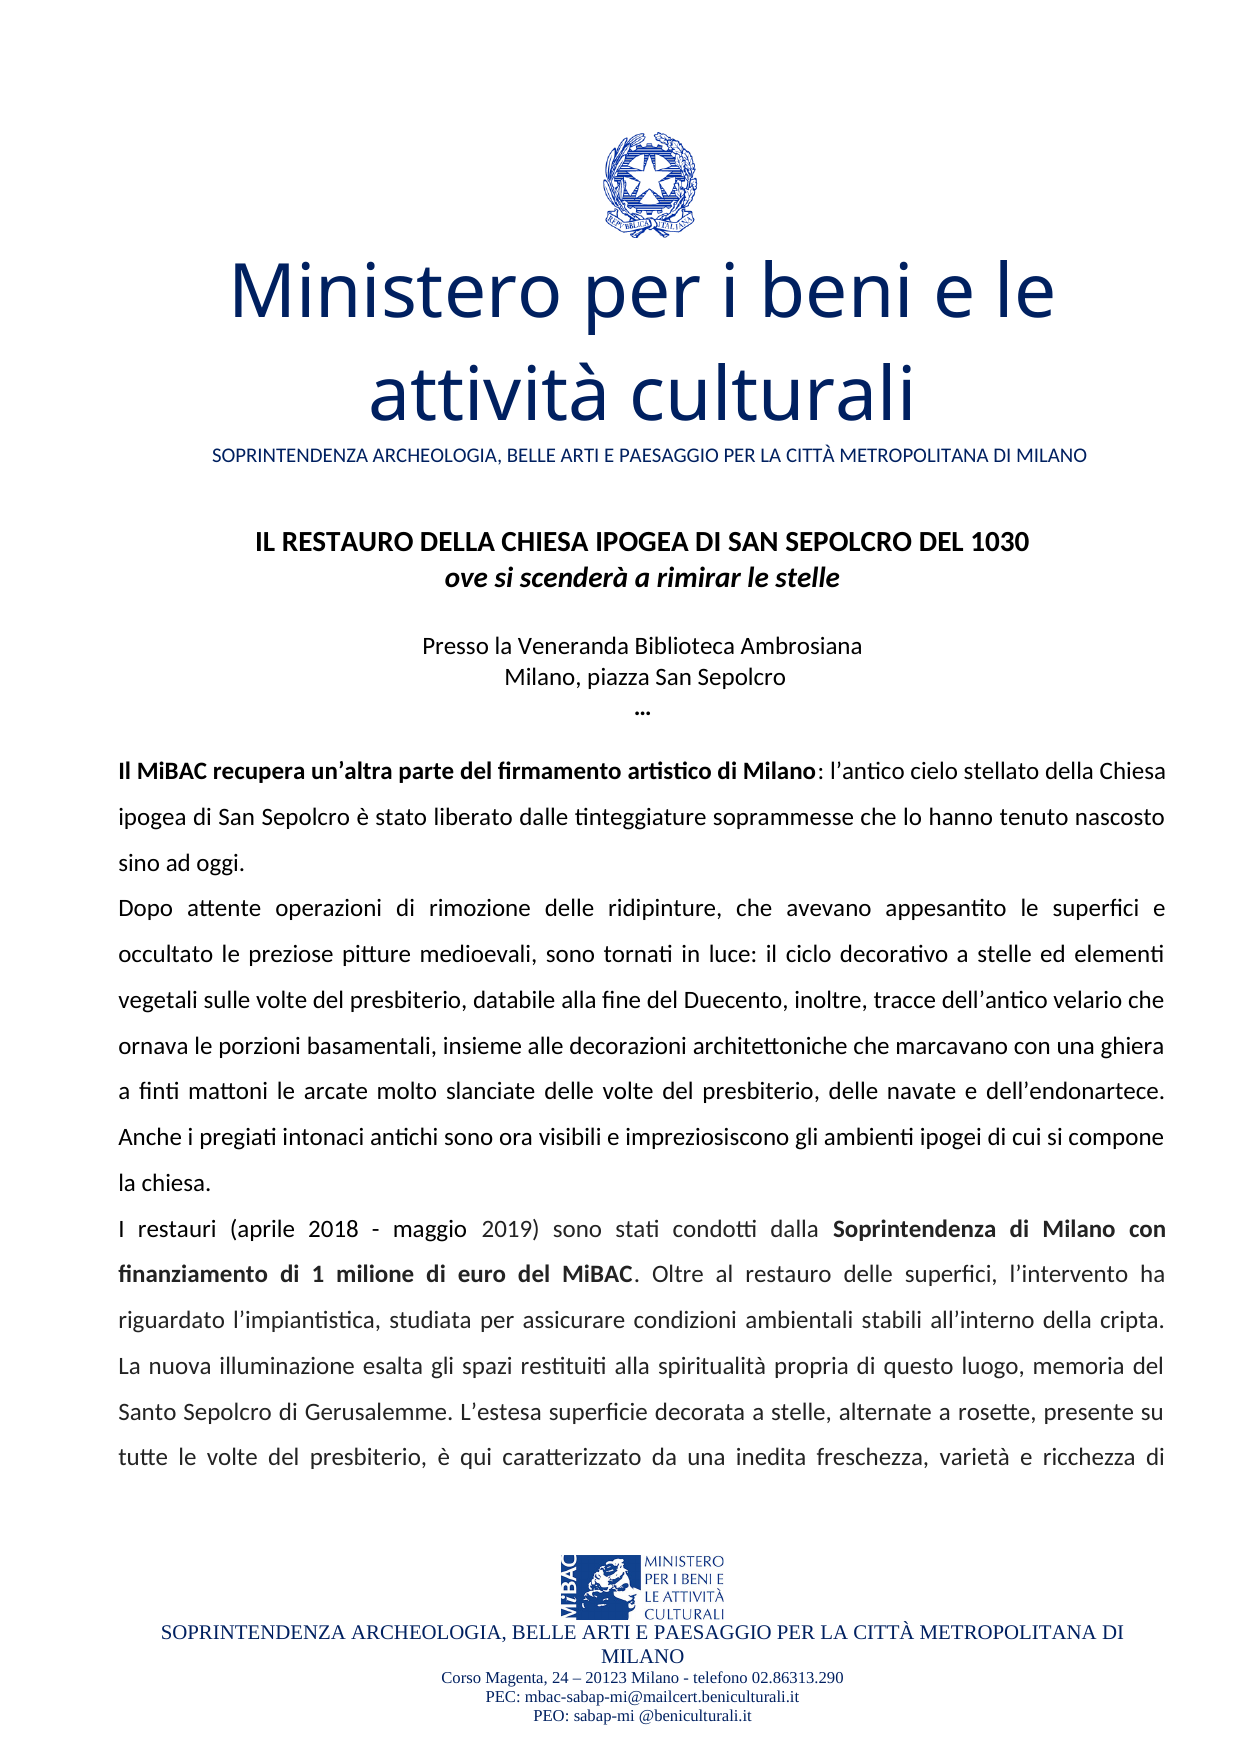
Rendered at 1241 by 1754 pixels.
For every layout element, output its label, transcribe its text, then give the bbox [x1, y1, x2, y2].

text Dopo attente operazioni di rimozione delle ridipinture, che avevano appesantito le superfici e occultato le preziose pitture medioevali, sono tornati in luce: il ciclo decorativo a stelle ed elementi vegetali sulle volte del presbiterio, databile alla fine del Duecento, inoltre, tracce dell’antico velario che ornava le porzioni basamentali, insieme alle decorazioni architettoniche che marcavano con una ghiera a finti mattoni le arcate molto slanciate delle volte del presbiterio, delle navate e dell’endonartece. Anche i pregiati intonaci antichi sono ora visibili e impreziosiscono gli ambienti ipogei di cui si compone la chiesa. [118, 893, 1167, 1197]
text Il MiBAC recupera un’altra parte del firmamento artistico di Milano: l’antico cielo stellato della Chiesa ipogea di San Sepolcro è stato liberato dalle tinteggiature soprammesse che lo hanno tenuto nascosto sino ad oggi. [118, 755, 1167, 877]
text IL RESTAURO DELLA CHIESA IPOGEA DI SAN SEPOLCRO DEL 1030 [118, 523, 1167, 559]
picture [601, 132, 699, 238]
picture [561, 1555, 724, 1620]
text … [118, 691, 1167, 722]
text Ministero per i beni e le attività culturali [118, 238, 1167, 442]
text ove si scenderà a rimirar le stelle [118, 559, 1167, 595]
text Presso la Veneranda Biblioteca Ambrosiana [118, 630, 1167, 661]
text Milano, piazza San Sepolcro [118, 661, 1167, 691]
text SOPRINTENDENZA ARCHEOLOGIA, BELLE ARTI E PAESAGGIO PER LA CITTÀ METROPOLITANA DI MILANO [118, 442, 1181, 467]
